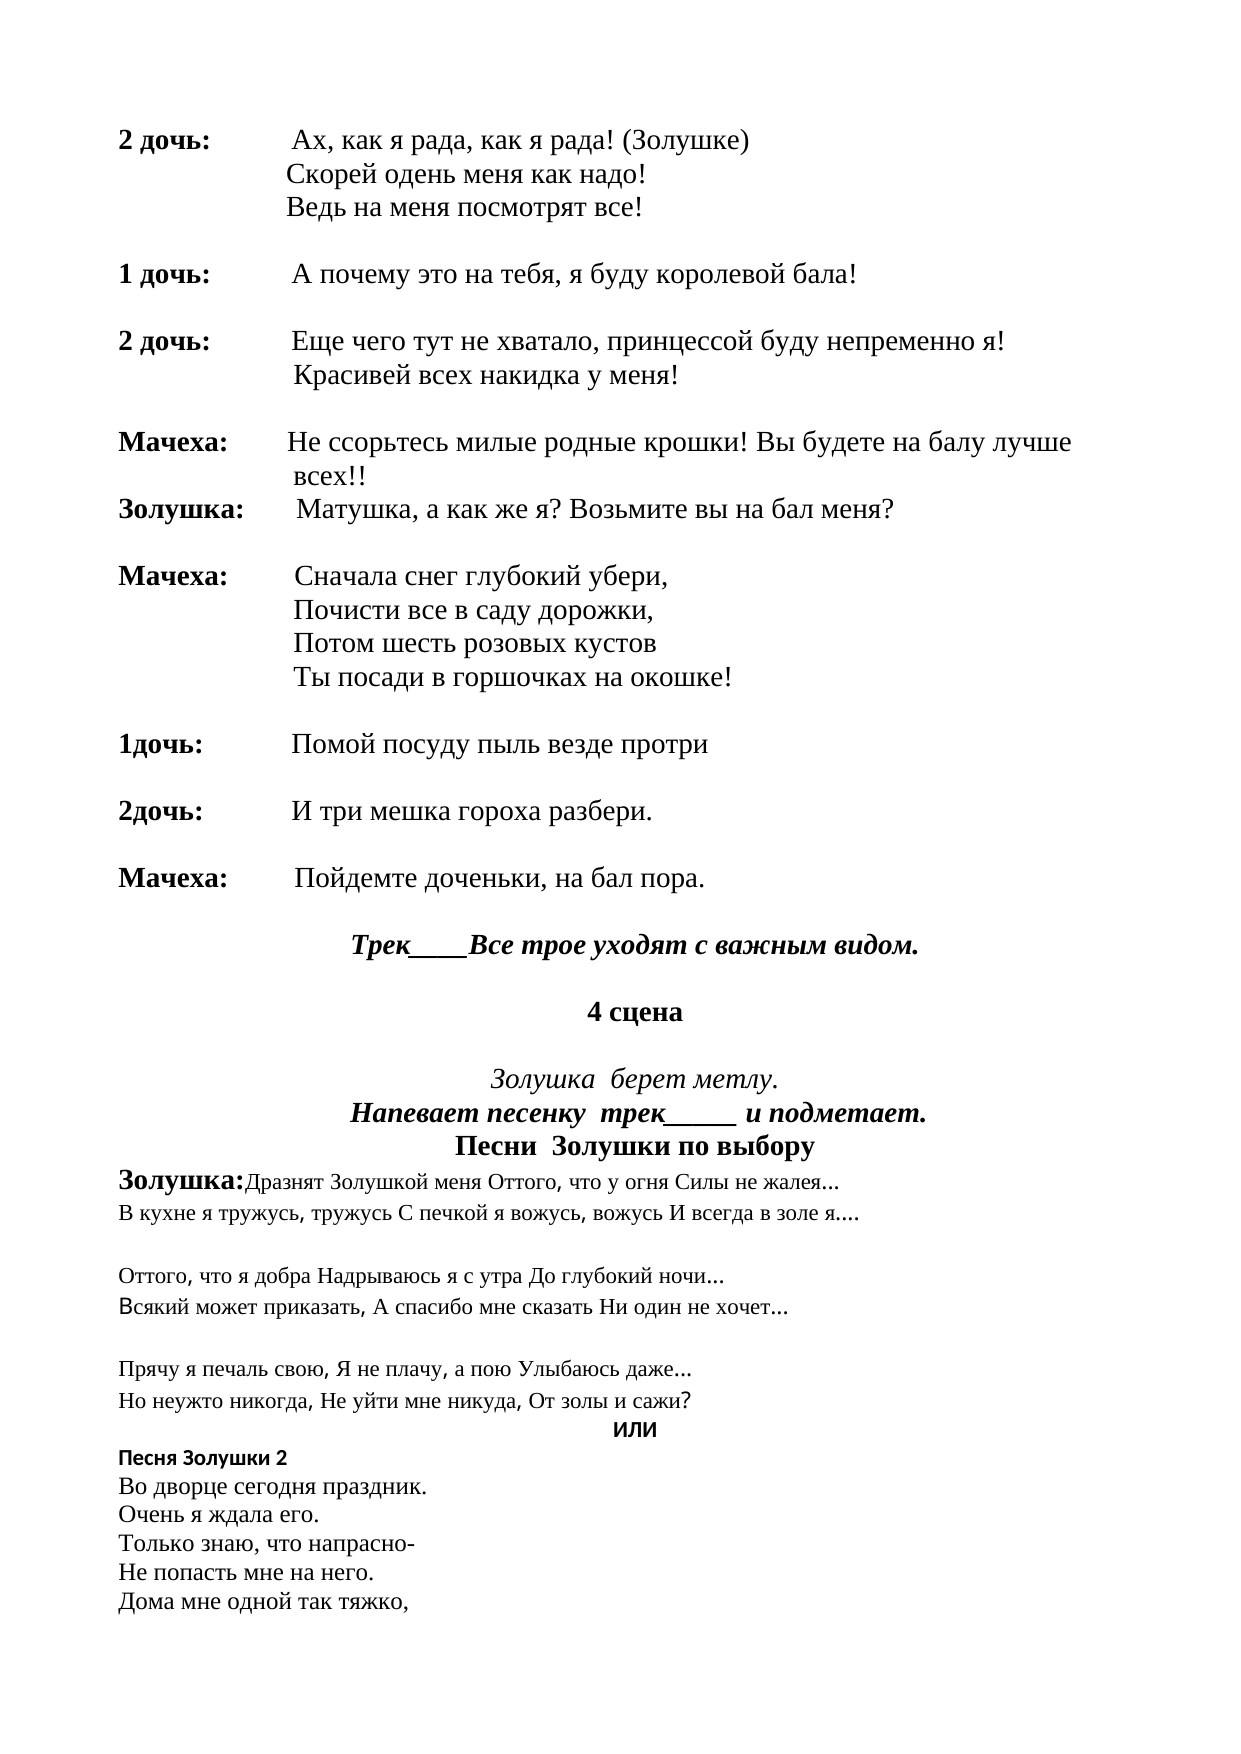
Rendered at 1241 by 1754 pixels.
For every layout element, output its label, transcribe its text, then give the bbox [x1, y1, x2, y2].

text ИЛИ [118, 1415, 1152, 1443]
text Напевает песенку трек_____ и подметает. [118, 1095, 1152, 1128]
text 1 дочь: А почему это на тебя, я буду королевой бала! [118, 256, 1152, 290]
text 1дочь: Помой посуду пыль везде протри [118, 726, 1152, 759]
text Золушка берет метлу. [118, 1061, 1152, 1095]
text Почисти все в саду дорожки, [118, 592, 1152, 625]
text Во дворце сегодня праздник. [118, 1471, 1152, 1499]
text Песни Золушки по выбору [118, 1128, 1152, 1162]
text Золушка: Матушка, а как же я? Возьмите вы на бал меня? [118, 491, 1152, 525]
text Очень я ждала его. [118, 1499, 1152, 1528]
text 4 сцена [118, 994, 1152, 1028]
text 2 дочь: Ах, как я рада, как я рада! (Золушке) [118, 122, 1152, 156]
text Мачеха: Пойдемте доченьки, на бал пора. [118, 860, 1152, 894]
text Трек____Все трое уходят с важным видом. [118, 927, 1152, 961]
text Потом шесть розовых кустов [118, 625, 1152, 659]
text 2 дочь: Еще чего тут не хватало, принцессой буду непременно я! [118, 323, 1152, 357]
text Дома мне одной так тяжко, [118, 1586, 1152, 1614]
text Скорей одень меня как надо! [118, 156, 1152, 189]
text Мачеха: Не ссорьтесь милые родные крошки! Вы будете на балу лучше [118, 424, 1152, 458]
text всех!! [118, 458, 1152, 491]
text Красивей всех накидка у меня! [118, 357, 1152, 391]
text Ведь на меня посмотрят все! [118, 189, 1152, 223]
text Только знаю, что напрасно- [118, 1528, 1152, 1557]
text 2дочь: И три мешка гороха разбери. [118, 793, 1152, 827]
text Песня Золушки 2 [118, 1443, 1152, 1471]
text Мачеха: Сначала снег глубокий убери, [118, 558, 1152, 592]
text Ты посади в горшочках на окошке! [118, 659, 1152, 692]
text Золушка:Дразнят Золушкой меня Оттого, что у огня Силы не жалея... В кухне я тружусь, тружусь С печкой я вожусь, вожусь И всегда в золе я.... Оттого, что я добра Надрываюсь я с утра До глубокий ночи... Bсякий может приказать, А спасибо мне сказать Ни один не хочет... Прячу я печаль свою, Я не плачу, а пою Улыбаюсь даже... Но неужто никогда, Не уйти мне никуда, От золы и сажи? [118, 1162, 1152, 1415]
text Не попасть мне на него. [118, 1557, 1152, 1586]
